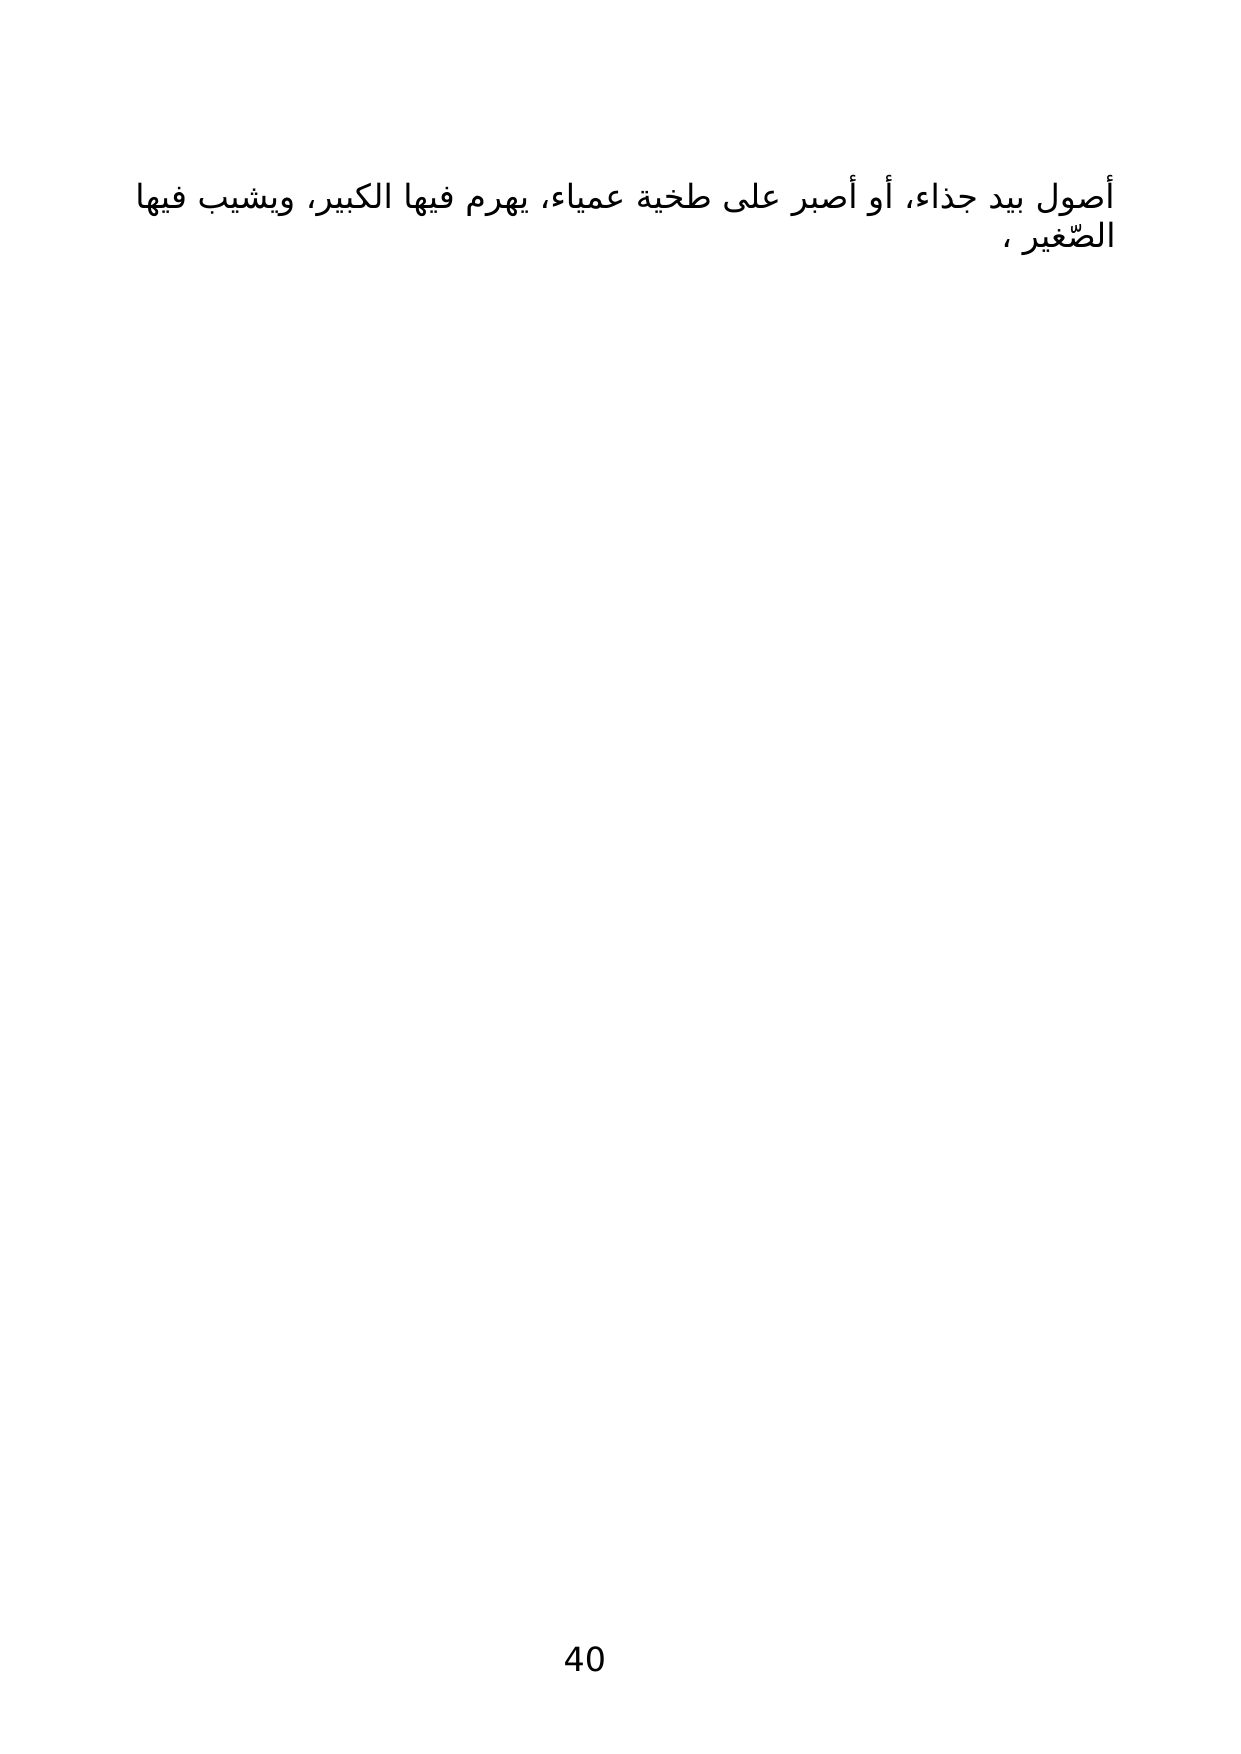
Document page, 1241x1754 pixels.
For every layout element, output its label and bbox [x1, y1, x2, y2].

text [112, 177, 1116, 255]
